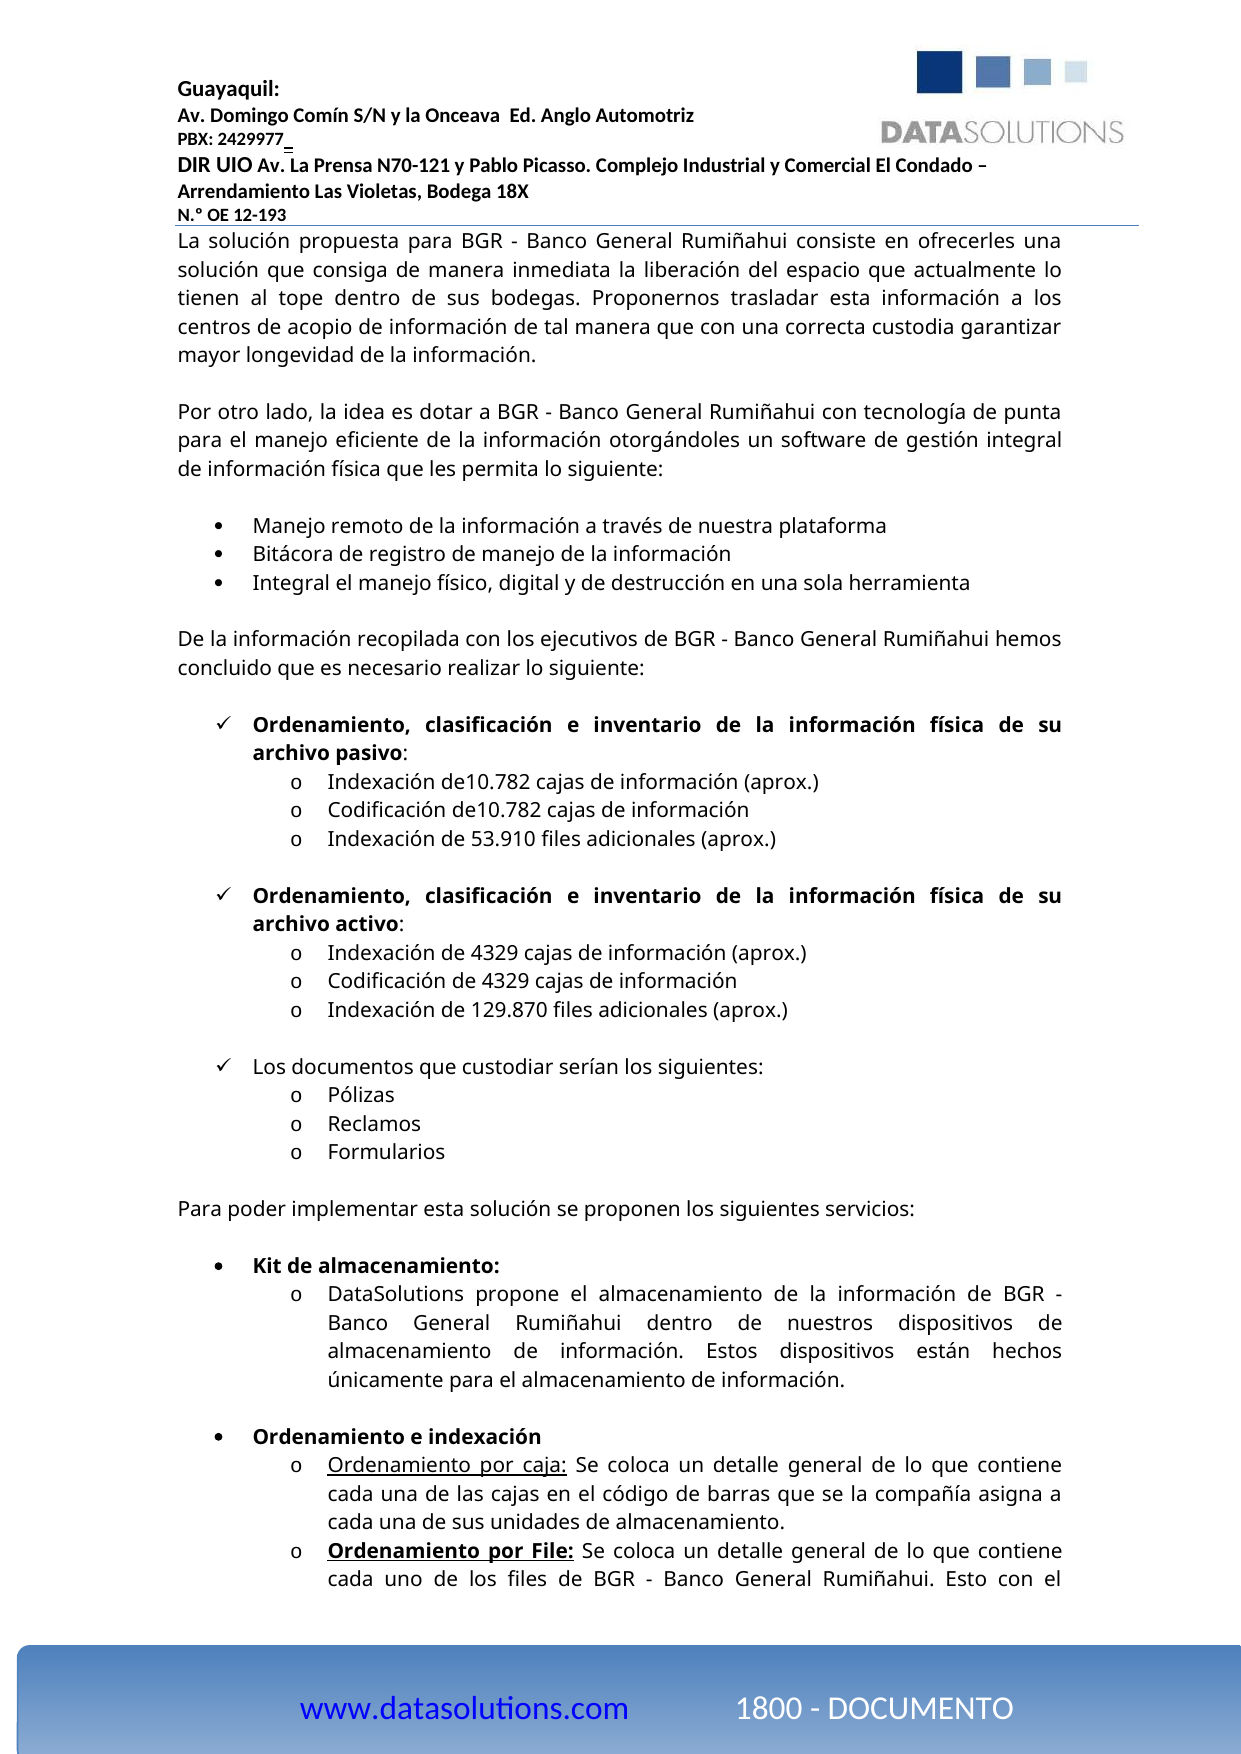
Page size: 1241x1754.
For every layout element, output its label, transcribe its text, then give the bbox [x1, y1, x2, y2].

list Bitácora de registro de manejo de la información [215, 539, 1063, 568]
list Indexación de 4329 cajas de información (aprox.) [290, 938, 1063, 966]
list Integral el manejo físico, digital y de destrucción en una sola herramienta [215, 568, 1063, 596]
list Codificación de10.782 cajas de información [290, 795, 1063, 824]
list Ordenamiento e indexación [215, 1422, 1063, 1450]
list DataSolutions propone el almacenamiento de la información de BGR - Banco General Rumiñahui dentro de nuestros dispositivos de almacenamiento de información. Estos dispositivos están hechos únicamente para el almacenamiento de información. [290, 1279, 1063, 1393]
list Kit de almacenamiento: [215, 1251, 1063, 1279]
list Indexación de 53.910 files adicionales (aprox.) [290, 824, 1063, 852]
list Formularios [290, 1137, 1063, 1166]
list Indexación de 129.870 files adicionales (aprox.) [290, 995, 1063, 1023]
list Pólizas [290, 1080, 1063, 1109]
list Indexación de10.782 cajas de información (aprox.) [290, 767, 1063, 795]
list Ordenamiento, clasificación e inventario de la información física de su archivo activo: [215, 881, 1063, 938]
text Por otro lado, la idea es dotar a BGR - Banco General Rumiñahui con tecnología de punta para el manejo eficiente de la información otorgándoles un software de gestión integral de información física que les permita lo siguiente: [177, 397, 1063, 482]
list Manejo remoto de la información a través de nuestra plataforma [215, 511, 1063, 539]
text De la información recopilada con los ejecutivos de BGR - Banco General Rumiñahui hemos concluido que es necesario realizar lo siguiente: [177, 624, 1063, 681]
picture [846, 31, 1166, 163]
list Ordenamiento, clasificación e inventario de la información física de su archivo pasivo: [215, 710, 1063, 767]
list Codificación de 4329 cajas de información [290, 966, 1063, 995]
list Ordenamiento por caja: Se coloca un detalle general de lo que contiene cada una de las cajas en el código de barras que se la compañía asigna a cada una de sus unidades de almacenamiento. [290, 1450, 1063, 1536]
list Reclamos [290, 1109, 1063, 1137]
list Los documentos que custodiar serían los siguientes: [215, 1052, 1063, 1080]
text La solución propuesta para BGR - Banco General Rumiñahui consiste en ofrecerles una solución que consiga de manera inmediata la liberación del espacio que actualmente lo tienen al tope dentro de sus bodegas. Proponernos trasladar esta información a los centros de acopio de información de tal manera que con una correcta custodia garantizar mayor longevidad de la información. [177, 226, 1063, 369]
text Para poder implementar esta solución se proponen los siguientes servicios: [177, 1194, 1063, 1223]
